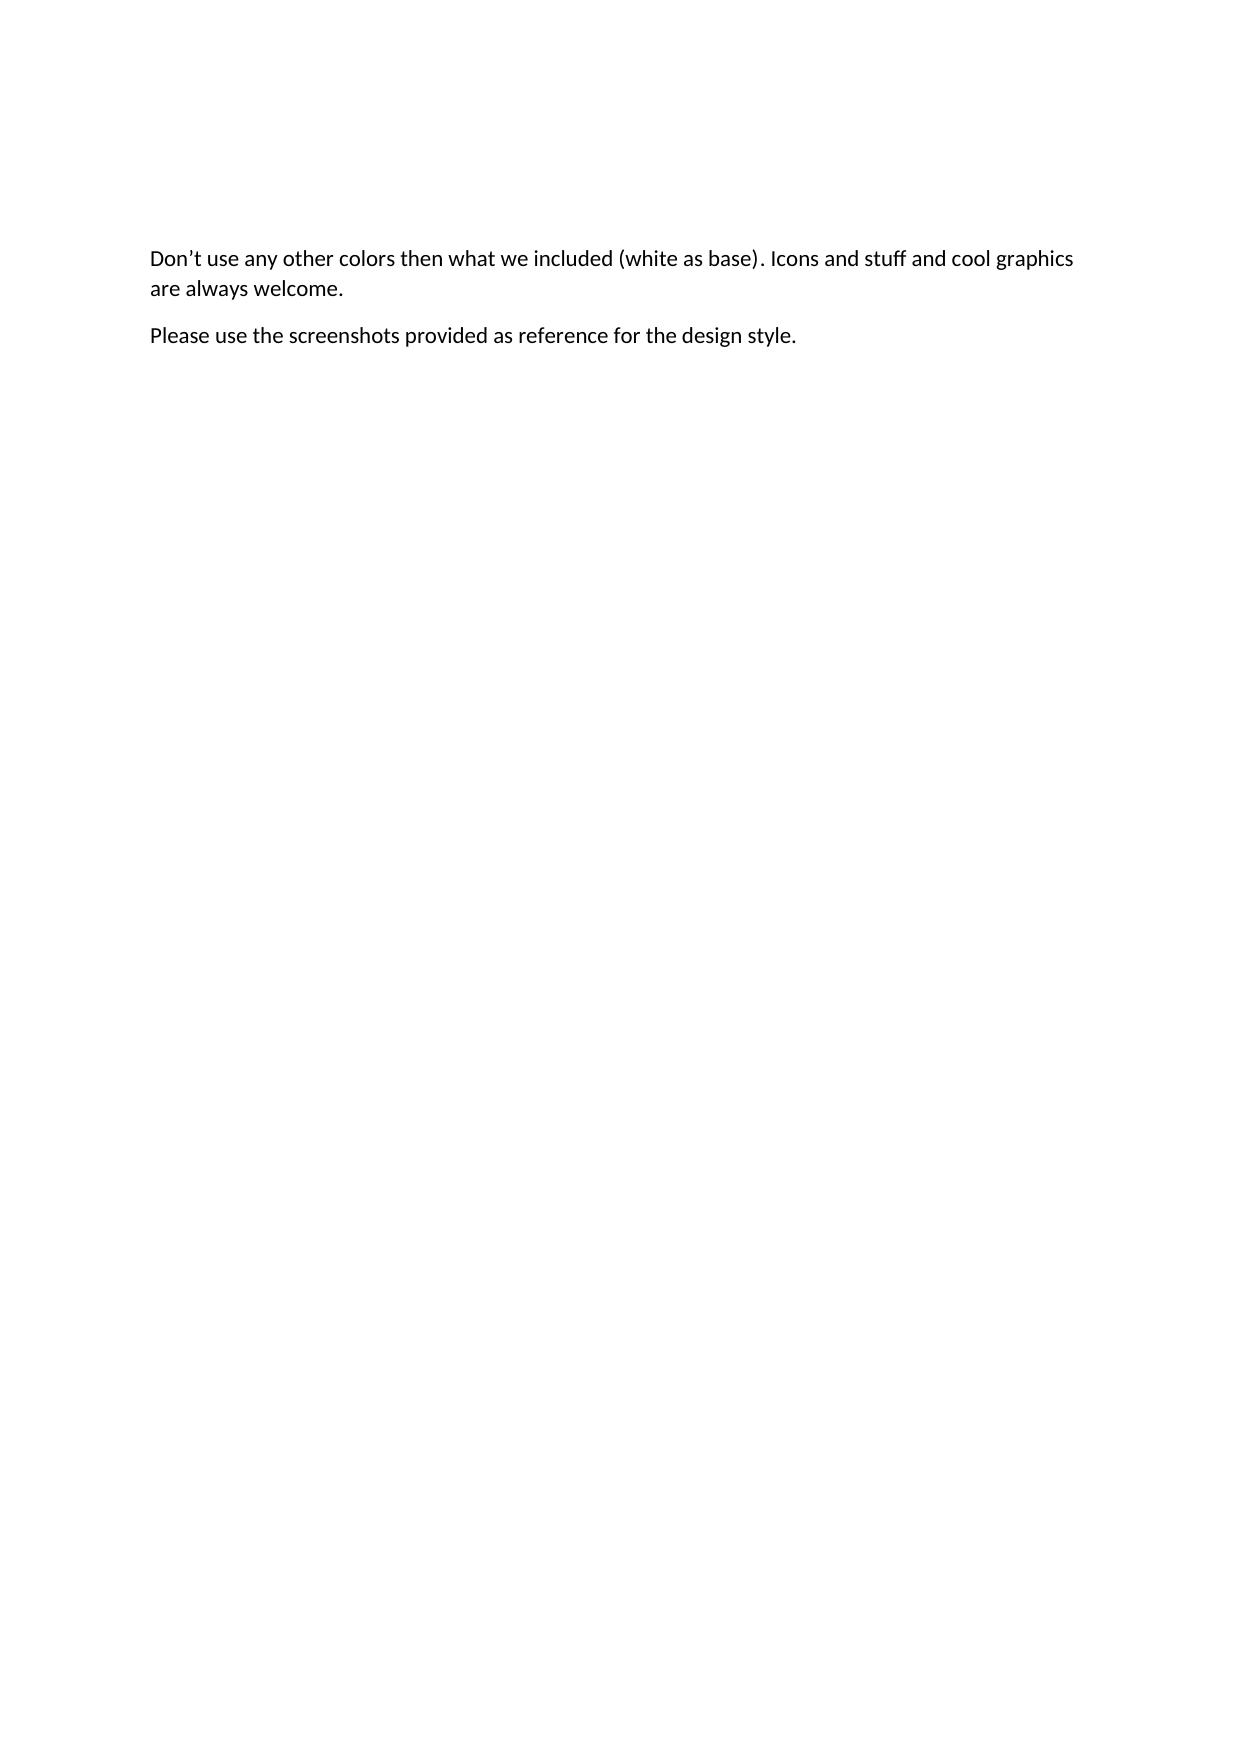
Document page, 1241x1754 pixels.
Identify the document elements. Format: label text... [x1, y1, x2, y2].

text Please use the screenshots provided as reference for the design style. [150, 321, 1090, 349]
text Don’t use any other colors then what we included (white as base). Icons and stuff and cool graphics are always welcome. [150, 244, 1090, 302]
